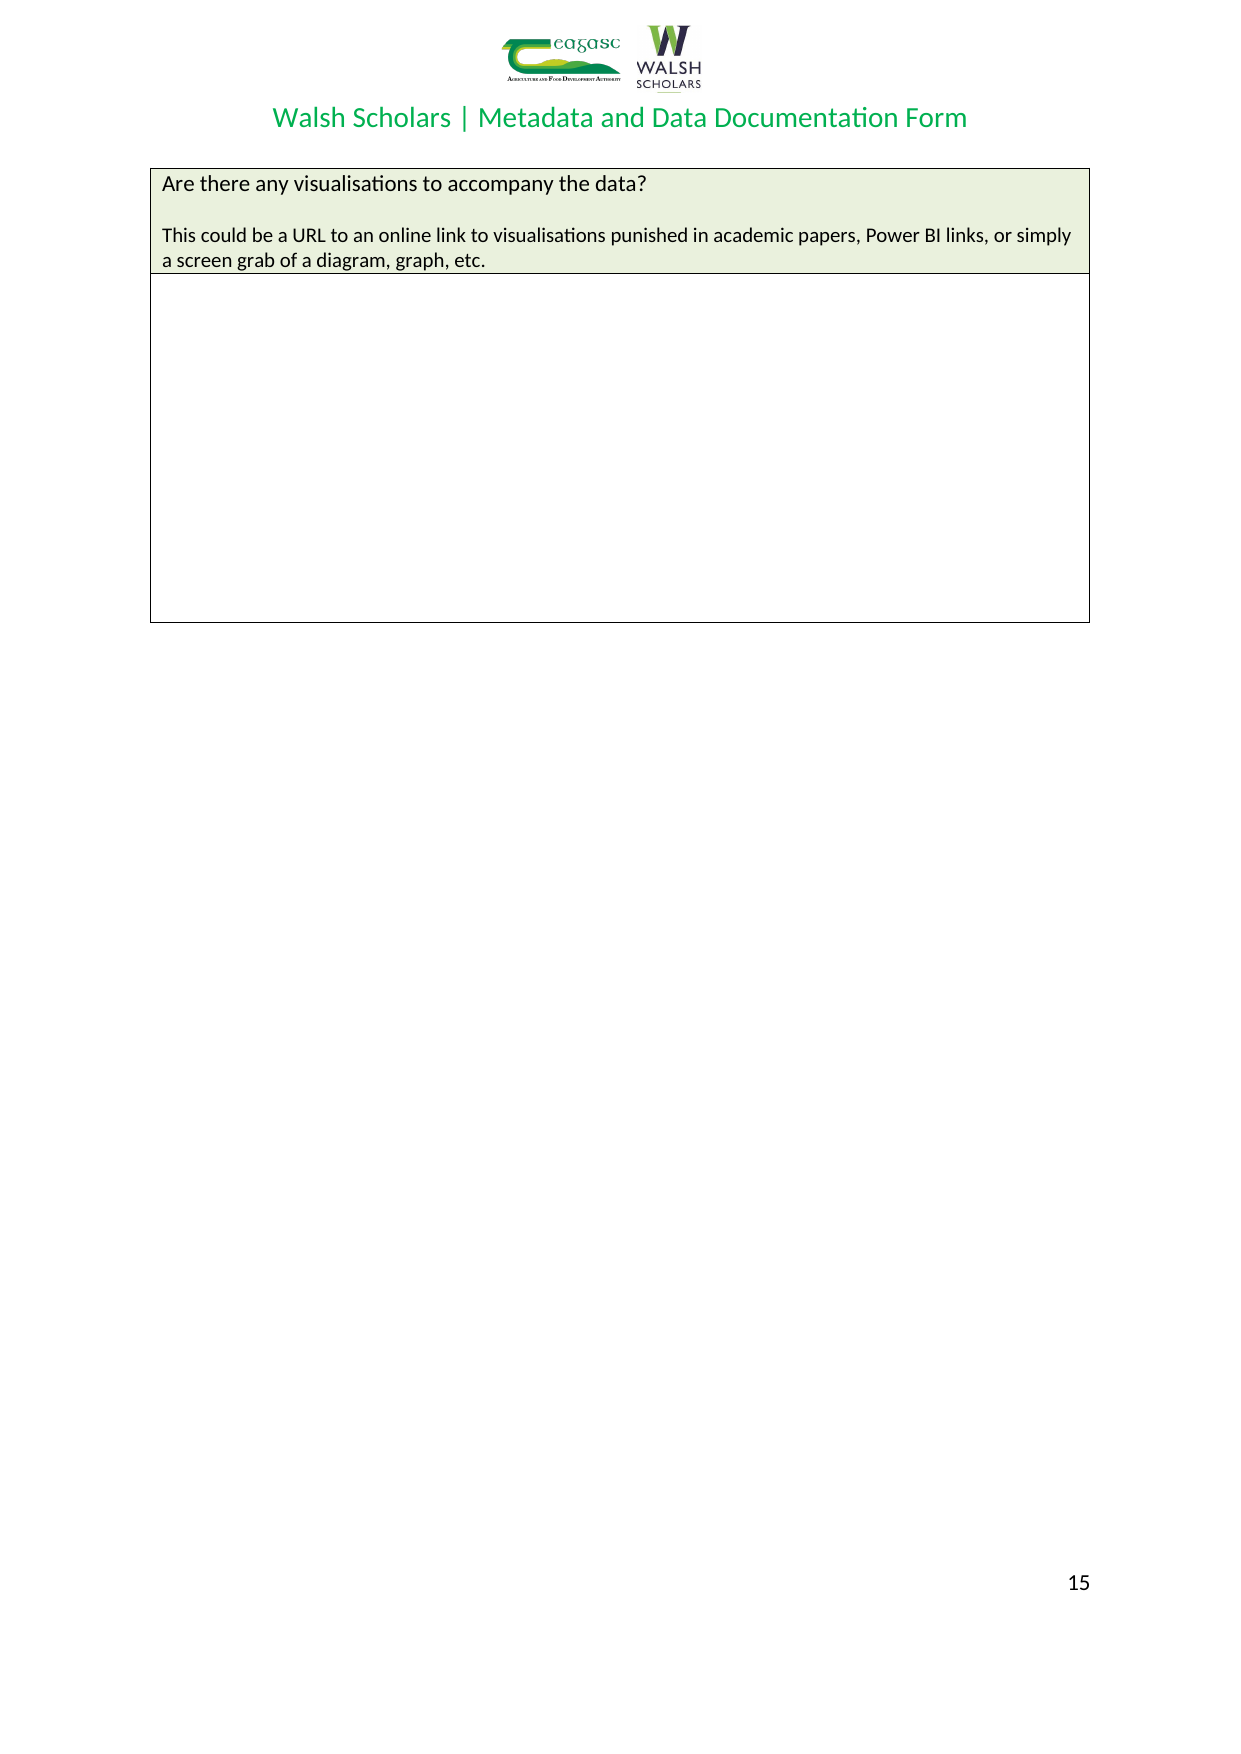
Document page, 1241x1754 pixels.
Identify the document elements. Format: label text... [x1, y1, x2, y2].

table_cell [151, 274, 1089, 622]
picture [637, 25, 703, 93]
table_header Are there any visualisations to accompany the data? This could be a URL to an online link to visualisations punished in academic papers, Power BI links, or simply a screen grab of a diagram, graph, etc. [151, 169, 1089, 273]
picture [501, 39, 621, 81]
